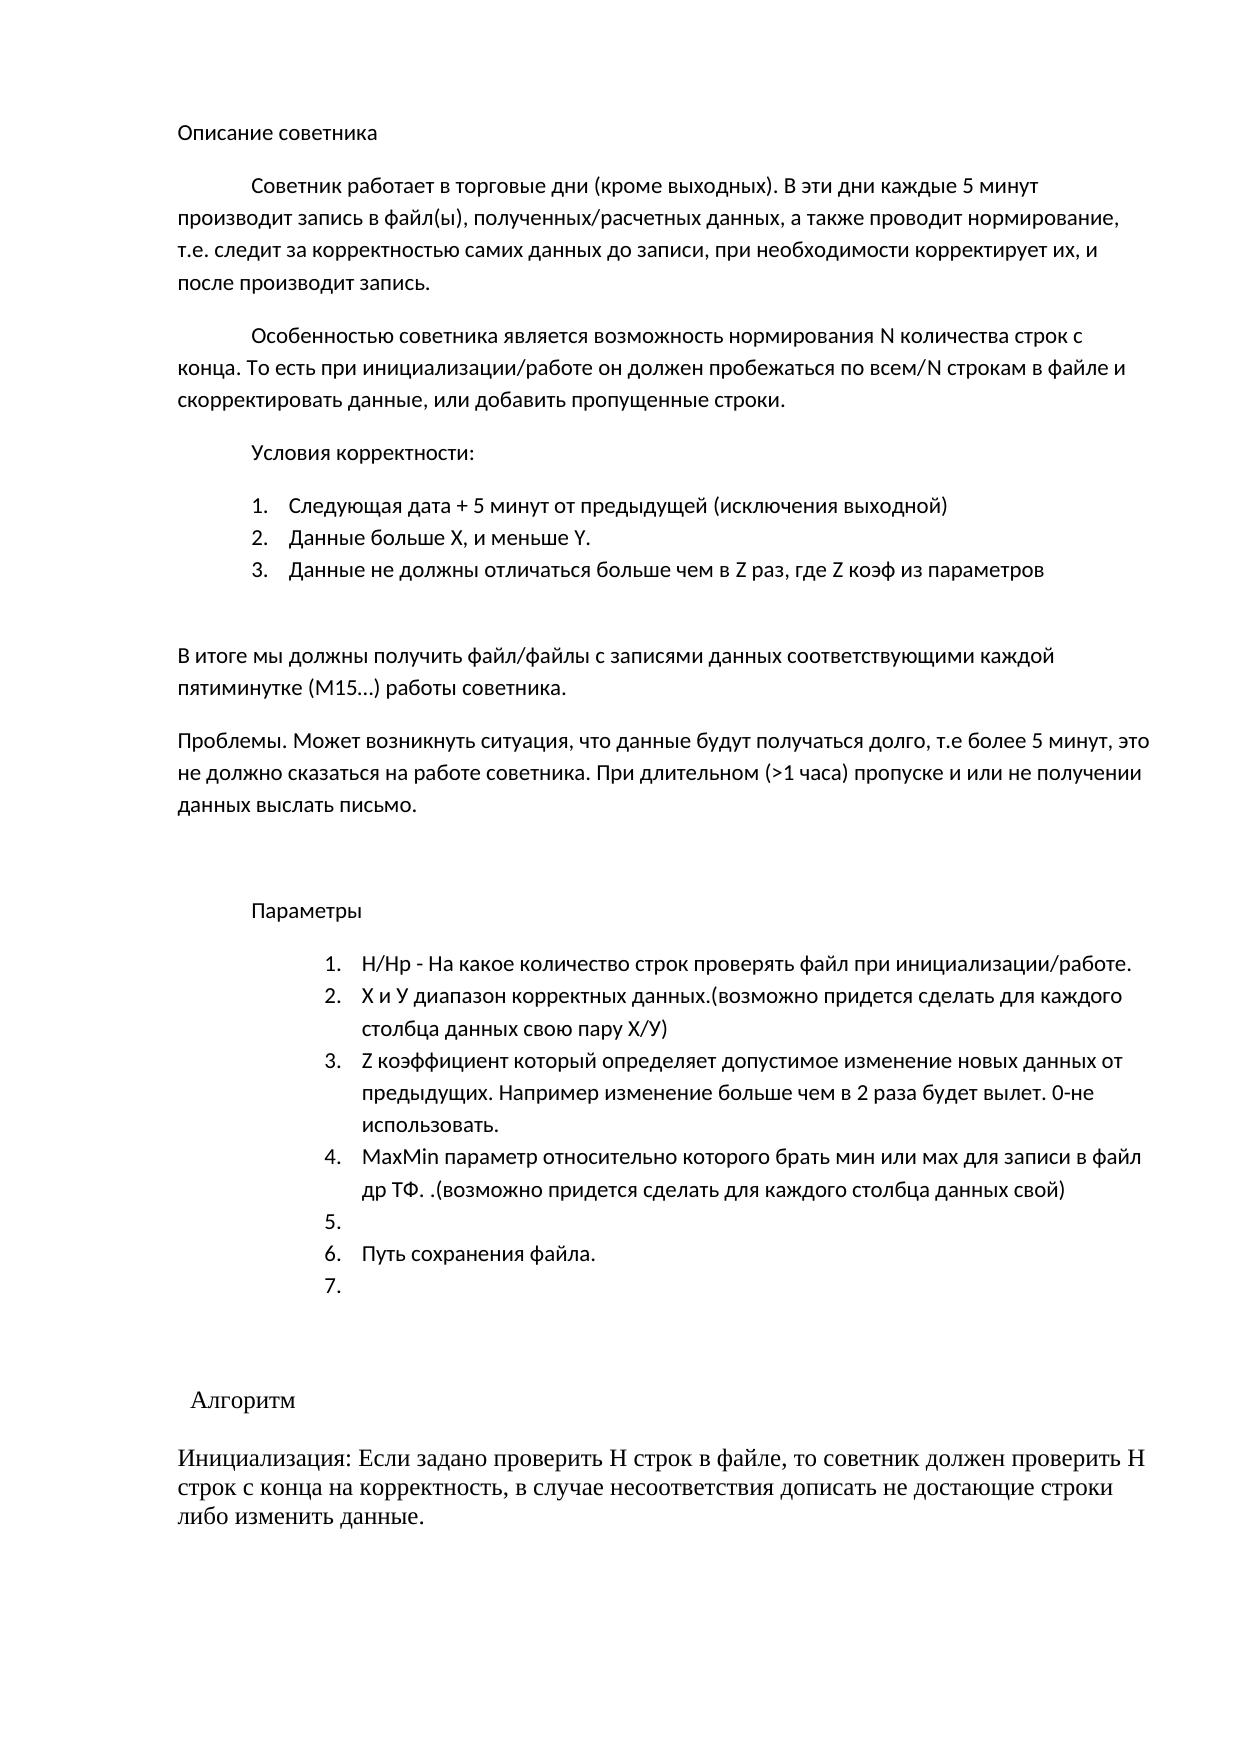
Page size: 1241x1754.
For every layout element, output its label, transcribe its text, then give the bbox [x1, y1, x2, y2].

list Z коэффициент который определяет допустимое изменение новых данных от предыдущих. Например изменение больше чем в 2 раза будет вылет. 0-не использовать. [324, 1046, 1152, 1138]
text Советник работает в торговые дни (кроме выходных). В эти дни каждые 5 минут производит запись в файл(ы), полученных/расчетных данных, а также проводит нормирование, т.е. следит за корректностью самих данных до записи, при необходимости корректирует их, и после производит запись. [177, 171, 1152, 296]
text Описание советника [177, 118, 1152, 146]
list Путь сохранения файла. [324, 1239, 1152, 1267]
list Данные больше X, и меньше Y. [251, 523, 1152, 551]
text Параметры [177, 896, 1152, 924]
list Х и У диапазон корректных данных.(возможно придется сделать для каждого столбца данных свою пару Х/У) [324, 982, 1152, 1042]
list Следующая дата + 5 минут от предыдущей (исключения выходной) [251, 491, 1152, 519]
text Условия корректности: [177, 438, 1152, 466]
text Особенностью советника является возможность нормирования N количества строк с конца. То есть при инициализации/работе он должен пробежаться по всем/N строкам в файле и скорректировать данные, или добавить пропущенные строки. [177, 321, 1152, 413]
list Н/Нр - На какое количество строк проверять файл при инициализации/работе. [324, 949, 1152, 977]
list MaxMin параметр относительно которого брать мин или мах для записи в файл др ТФ. .(возможно придется сделать для каждого столбца данных свой) [324, 1142, 1152, 1203]
text В итоге мы должны получить файл/файлы с записями данных соответствующими каждой пятиминутке (М15…) работы советника. [177, 641, 1152, 701]
text Инициализация: Если задано проверить Н строк в файле, то советник должен проверить Н строк с конца на корректность, в случае несоответствия дописать не достающие строки либо изменить данные. [177, 1443, 1152, 1530]
list Данные не должны отличаться больше чем в Z раз, где Z коэф из параметров [251, 556, 1152, 583]
text Проблемы. Может возникнуть ситуация, что данные будут получаться долго, т.е более 5 минут, это не должно сказаться на работе советника. При длительном (>1 часа) пропуске и или не получении данных выслать письмо. [177, 726, 1152, 818]
text Алгоритм [177, 1386, 1152, 1414]
